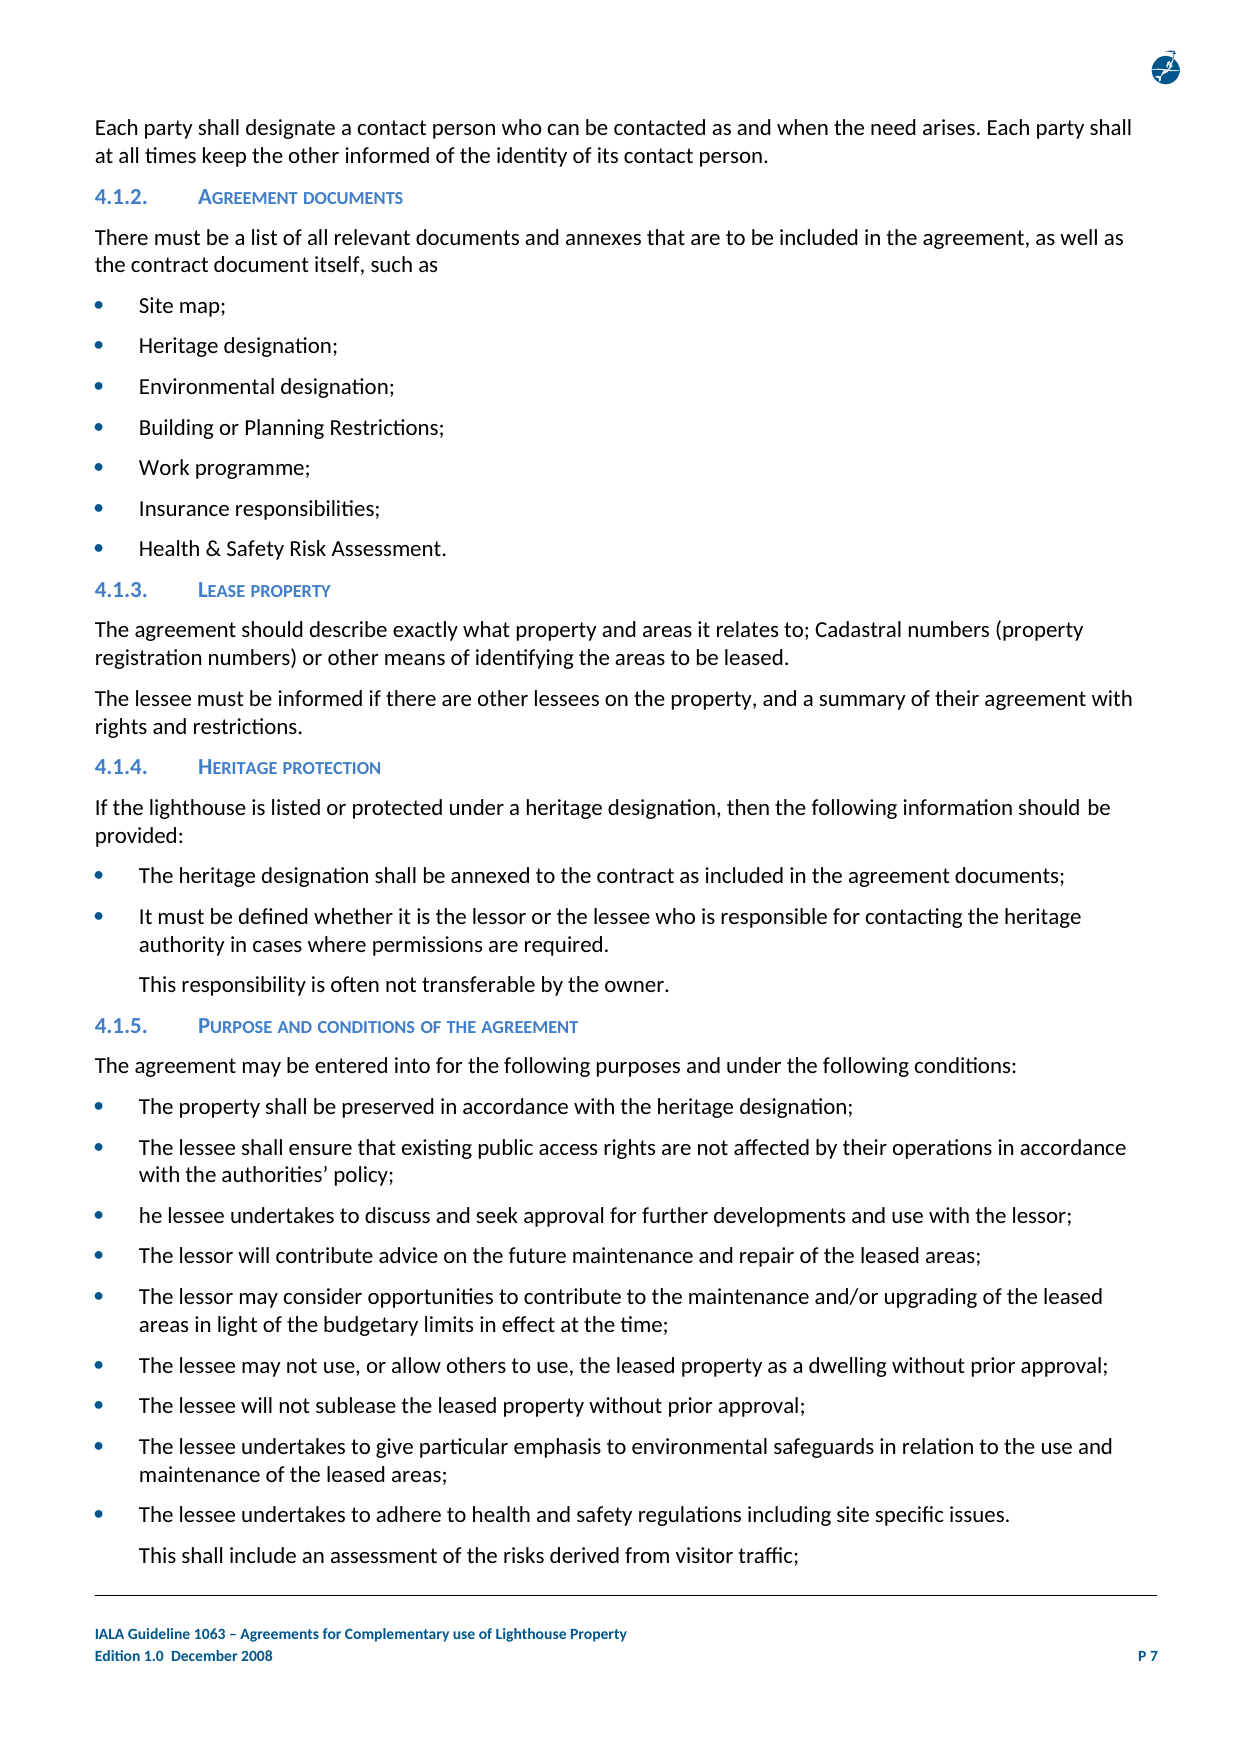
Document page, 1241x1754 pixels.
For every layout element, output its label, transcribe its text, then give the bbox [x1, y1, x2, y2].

text The lessor will contribute advice on the future maintenance and repair of the leased areas; [94, 1242, 1157, 1270]
text Work programme; [94, 453, 1157, 481]
text Building or Planning Restrictions; [94, 413, 1157, 441]
text The lessor may consider opportunities to contribute to the maintenance and/or upgrading of the leased areas in light of the budgetary limits in effect at the time; [94, 1282, 1157, 1338]
text The lessee shall ensure that existing public access rights are not affected by their operations in accordance with the authorities’ policy; [94, 1133, 1157, 1189]
text he lessee undertakes to discuss and seek approval for further developments and use with the lessor; [94, 1201, 1157, 1229]
subtitle Purpose and conditions of the agreement [94, 1011, 1157, 1039]
text Environmental designation; [94, 372, 1157, 400]
text Health & Safety Risk Assessment. [94, 534, 1157, 562]
text This shall include an assessment of the risks derived from visitor traffic; [139, 1541, 1157, 1569]
text It must be defined whether it is the lessor or the lessee who is responsible for contacting the heritage authority in cases where permissions are required. [94, 902, 1157, 958]
subtitle Agreement documents [94, 182, 1157, 210]
text Insurance responsibilities; [94, 494, 1157, 522]
text The agreement should describe exactly what property and areas it relates to; Cadastral numbers (property registration numbers) or other means of identifying the areas to be leased. [94, 615, 1157, 671]
text The heritage designation shall be annexed to the contract as included in the agreement documents; [94, 861, 1157, 889]
text There must be a list of all relevant documents and annexes that are to be included in the agreement, as well as the contract document itself, such as [94, 223, 1157, 279]
text The lessee must be informed if there are other lessees on the property, and a summary of their agreement with rights and restrictions. [94, 684, 1157, 740]
picture [1120, 0, 1239, 119]
text The property shall be preserved in accordance with the heritage designation; [94, 1092, 1157, 1120]
text Site map; [94, 291, 1157, 319]
subtitle Heritage protection [94, 752, 1157, 780]
text The lessee undertakes to give particular emphasis to environmental safeguards in relation to the use and maintenance of the leased areas; [94, 1432, 1157, 1488]
text If the lighthouse is listed or protected under a heritage designation, then the following information should be provided: [94, 793, 1157, 849]
text Heritage designation; [94, 332, 1157, 360]
text The lessee will not sublease the leased property without prior approval; [94, 1391, 1157, 1419]
text The agreement may be entered into for the following purposes and under the following conditions: [94, 1052, 1157, 1079]
text The lessee may not use, or allow others to use, the leased property as a dwelling without prior approval; [94, 1351, 1157, 1379]
text This responsibility is often not transferable by the owner. [139, 971, 1157, 998]
text The lessee undertakes to adhere to health and safety regulations including site specific issues. [94, 1500, 1157, 1528]
subtitle Lease property [94, 575, 1157, 603]
text Each party shall designate a contact person who can be contacted as and when the need arises. Each party shall at all times keep the other informed of the identity of its contact person. [94, 113, 1157, 169]
